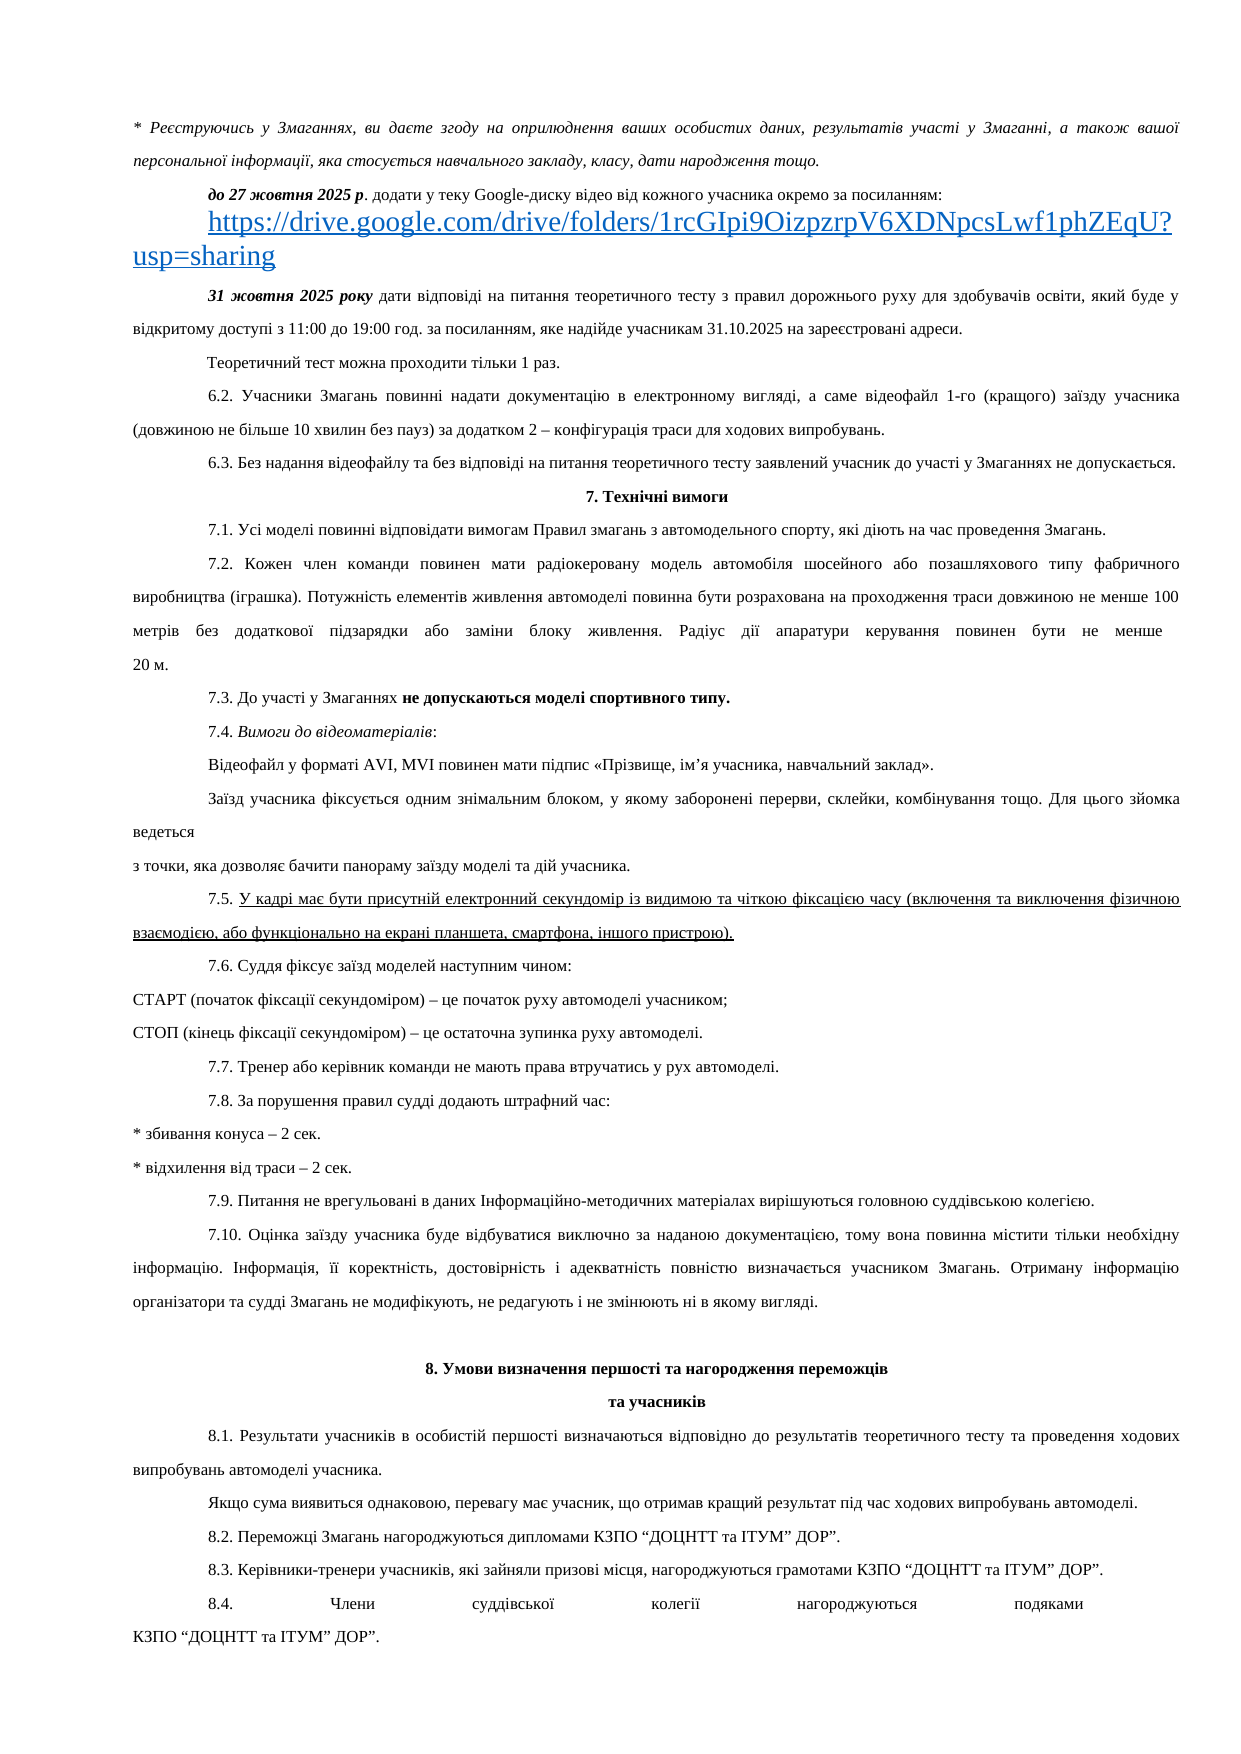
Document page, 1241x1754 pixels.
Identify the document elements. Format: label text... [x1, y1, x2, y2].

text 7.7. Тренер або керівник команди не мають права втручатись у рух автомоделі. [133, 1043, 1181, 1076]
text 6.3. Без надання відеофайлу та без відповіді на питання теоретичного тесту заявлений учасник до участі у Змаганнях не допускається. [133, 439, 1181, 472]
text * відхилення від траси – 2 сек. [133, 1143, 1181, 1177]
text 8.1. Результати учасників в особистій першості визначаються відповідно до результатів теоретичного тесту та проведення ходових випробувань автомоделі учасника. [133, 1412, 1181, 1479]
text до 27 жовтня 2025 р. додати у теку Google-диску відео від кожного учасника окремо за посиланням: [133, 171, 1181, 204]
text Теоретичний тест можна проходити тільки 1 раз. [207, 338, 1181, 372]
text * збивання конуса – 2 сек. [133, 1110, 1181, 1143]
text https://drive.google.com/drive/folders/1rcGIpi9OizpzrpV6XDNpcsLwf1phZEqU?usp=sharing [133, 204, 1181, 271]
text Якщо сума виявиться однаковою, перевагу має учасник, що отримав кращий результат під час ходових випробувань автомоделі. [133, 1479, 1181, 1512]
text 7.5. У кадрі має бути присутній електронний секундомір із видимою та чіткою фіксацією часу (включення та виключення фізичною взаємодією, або функціонально на екрані планшета, смартфона, іншого пристрою). [133, 875, 1181, 942]
text 6.2. Учасники Змагань повинні надати документацію в електронному вигляді, а саме відеофайл 1-го (кращого) заїзду учасника (довжиною не більше 10 хвилин без пауз) за додатком 2 – конфігурація траси для ходових випробувань. [133, 372, 1181, 439]
text 7.9. Питання не врегульовані в даних Інформаційно-методичних матеріалах вирішуються головною суддівською колегією. [133, 1177, 1181, 1210]
text 7.4. Вимоги до відеоматеріалів: [133, 707, 1181, 741]
text 8.2. Переможці Змагань нагороджуються дипломами КЗПО “ДОЦНТТ та ІТУМ” ДОР”. [133, 1512, 1181, 1546]
text 31 жовтня 2025 року дати відповіді на питання теоретичного тесту з правил дорожнього руху для здобувачів освіти, який буде у відкритому доступі з 11:00 до 19:00 год. за посиланням, яке надійде учасникам 31.10.2025 на зареєстровані адреси. [133, 271, 1181, 338]
text * Реєструючись у Змаганнях, ви даєте згоду на оприлюднення ваших особистих даних, результатів участі у Змаганні, а також вашої персональної інформації, яка стосується навчального закладу, класу, дати народження тощо. [133, 103, 1181, 171]
text Відеофайл у форматі AVI, MVI повинен мати підпис «Прізвище, імʼя учасника, навчальний заклад». [133, 741, 1181, 774]
text 7.1. Усі моделі повинні відповідати вимогам Правил змагань з автомодельного спорту, які діють на час проведення Змагань. [133, 506, 1181, 539]
text 7.10. Оцінка заїзду учасника буде відбуватися виключно за наданою документацією, тому вона повинна містити тільки необхідну інформацію. Інформація, її коректність, достовірність і адекватність повністю визначається учасником Змагань. Отриману інформацію організатори та судді Змагань не модифікують, не редагують і не змінюють ні в якому вигляді. [133, 1210, 1181, 1311]
text 8.3. Керівники-тренери учасників, які зайняли призові місця, нагороджуються грамотами КЗПО “ДОЦНТТ та ІТУМ” ДОР”. [133, 1546, 1181, 1579]
text 8.4. Члени суддівської колегії нагороджуються подяками КЗПО “ДОЦНТТ та ІТУМ” ДОР”. [133, 1579, 1181, 1646]
text 7.6. Суддя фіксує заїзд моделей наступним чином: [133, 942, 1181, 976]
text 7.8. За порушення правил судді додають штрафний час: [133, 1076, 1181, 1110]
text та учасників [133, 1378, 1181, 1412]
text 7.3. До участі у Змаганнях не допускаються моделі спортивного типу. [133, 674, 1181, 707]
text Заїзд учасника фіксується одним знімальним блоком, у якому заборонені перерви, склейки, комбінування тощо. Для цього зйомка ведеться з точки, яка дозволяє бачити панораму заїзду моделі та дій учасника. [133, 774, 1181, 875]
text 7. Технічні вимоги [133, 472, 1181, 506]
text 7.2. Кожен член команди повинен мати радіокеровану модель автомобіля шосейного або позашляхового типу фабричного виробництва (іграшка). Потужність елементів живлення автомоделі повинна бути розрахована на проходження траси довжиною не менше 100 метрів без додаткової підзарядки або заміни блоку живлення. Радіус дії апаратури керування повинен бути не менше 20 м. [133, 539, 1181, 674]
text СТАРТ (початок фіксації секундоміром) – це початок руху автомоделі учасником; [133, 976, 1181, 1009]
text СТОП (кінець фіксації секундоміром) – це остаточна зупинка руху автомоделі. [133, 1009, 1181, 1043]
text 8. Умови визначення першості та нагородження переможців [133, 1344, 1181, 1378]
